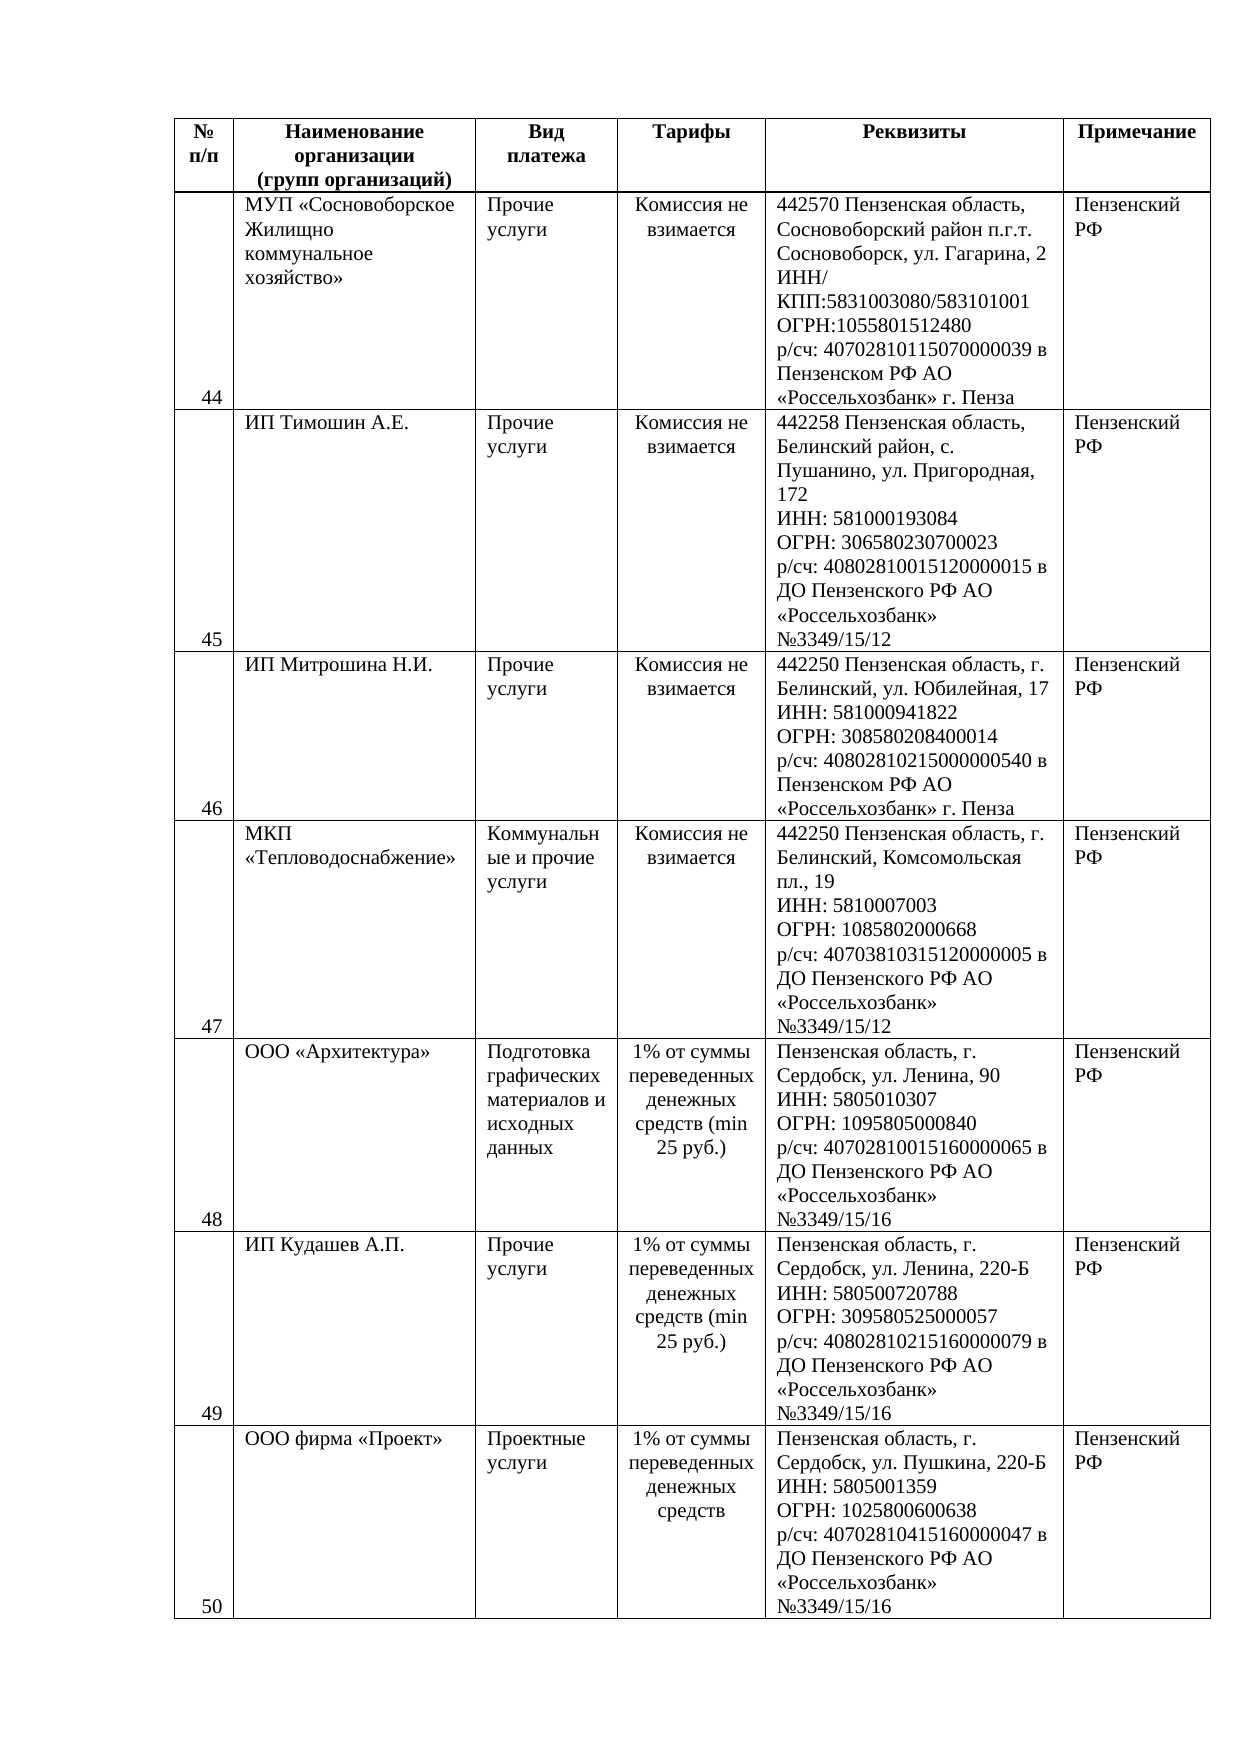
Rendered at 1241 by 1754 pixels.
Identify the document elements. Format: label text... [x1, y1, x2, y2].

table_cell Прочие услуги [476, 410, 617, 651]
table_cell Прочие услуги [476, 193, 617, 409]
table_cell Комиссия не взимается [618, 821, 765, 1038]
table_cell Комиссия не взимается [618, 193, 765, 409]
table_cell 442250 Пензенская область, г. Белинский, Комсомольская пл., 19 ИНН: 5810007003 ОГРН: 1085802000668 р/сч: 40703810315120000005 в ДО Пензенского РФ АО «Россельхозбанк» №3349/15/12 [766, 821, 1063, 1038]
table_cell Пензенский РФ [1064, 410, 1210, 651]
table_header № п/п [175, 119, 233, 191]
table_cell 44 [175, 193, 233, 409]
table_cell 442250 Пензенская область, г. Белинский, ул. Юбилейная, 17 ИНН: 581000941822 ОГРН: 308580208400014 р/сч: 40802810215000000540 в Пензенском РФ АО «Россельхозбанк» г. Пенза [766, 652, 1063, 820]
table_cell Прочие услуги [476, 652, 617, 820]
table_cell 1% от суммы переведенных денежных средств (min 25 руб.) [618, 1039, 765, 1231]
table_header Тарифы [618, 119, 765, 191]
table_header Примечание [1064, 119, 1210, 191]
table_cell Коммунальные и прочие услуги [476, 821, 617, 1038]
table_cell ИП Кудашев А.П. [234, 1232, 475, 1425]
table_cell 47 [175, 821, 233, 1038]
table_cell ООО «Архитектура» [234, 1039, 475, 1231]
table_cell ООО фирма «Проект» [234, 1426, 475, 1618]
table_cell Пензенский РФ [1064, 1232, 1210, 1425]
table_cell Пензенская область, г. Сердобск, ул. Пушкина, 220-Б ИНН: 5805001359 ОГРН: 1025800600638 р/сч: 40702810415160000047 в ДО Пензенского РФ АО «Россельхозбанк» №3349/15/16 [766, 1426, 1063, 1618]
table_cell 49 [175, 1232, 233, 1425]
table_cell 1% от суммы переведенных денежных средств [618, 1426, 765, 1618]
table_cell МУП «Сосновоборское Жилищно коммунальное хозяйство» [234, 193, 475, 409]
table_cell Пензенский РФ [1064, 193, 1210, 409]
table_header Реквизиты [766, 119, 1063, 191]
table_cell 442570 Пензенская область, Сосновоборский район п.г.т. Сосновоборск, ул. Гагарина, 2 ИНН/КПП:5831003080/583101001 ОГРН:1055801512480 р/сч: 40702810115070000039 в Пензенском РФ АО «Россельхозбанк» г. Пенза [766, 193, 1063, 409]
table_cell Пензенский РФ [1064, 821, 1210, 1038]
table_cell 46 [175, 652, 233, 820]
table_cell Пензенская область, г. Сердобск, ул. Ленина, 90 ИНН: 5805010307 ОГРН: 1095805000840 р/сч: 40702810015160000065 в ДО Пензенского РФ АО «Россельхозбанк» №3349/15/16 [766, 1039, 1063, 1231]
table_cell ИП Тимошин А.Е. [234, 410, 475, 651]
table_cell Пензенская область, г. Сердобск, ул. Ленина, 220-Б ИНН: 580500720788 ОГРН: 309580525000057 р/сч: 40802810215160000079 в ДО Пензенского РФ АО «Россельхозбанк» №3349/15/16 [766, 1232, 1063, 1425]
table_cell 50 [175, 1426, 233, 1618]
table_cell ИП Митрошина Н.И. [234, 652, 475, 820]
table_cell 442258 Пензенская область, Белинский район, с. Пушанино, ул. Пригородная, 172 ИНН: 581000193084 ОГРН: 306580230700023 р/сч: 40802810015120000015 в ДО Пензенского РФ АО «Россельхозбанк» №3349/15/12 [766, 410, 1063, 651]
table_cell Проектные услуги [476, 1426, 617, 1618]
table_cell 1% от суммы переведенных денежных средств (min 25 руб.) [618, 1232, 765, 1425]
table_cell 48 [175, 1039, 233, 1231]
table_header Вид платежа [476, 119, 617, 191]
table_header Наименование организации (групп организаций) [234, 119, 475, 191]
table_cell Пензенский РФ [1064, 1039, 1210, 1231]
table_cell Прочие услуги [476, 1232, 617, 1425]
table_cell Пензенский РФ [1064, 652, 1210, 820]
table_cell Комиссия не взимается [618, 410, 765, 651]
table_cell Комиссия не взимается [618, 652, 765, 820]
table_cell Подготовка графических материалов и исходных данных [476, 1039, 617, 1231]
table_cell 45 [175, 410, 233, 651]
table_cell МКП «Тепловодоснабжение» [234, 821, 475, 1038]
table_cell Пензенский РФ [1064, 1426, 1210, 1618]
